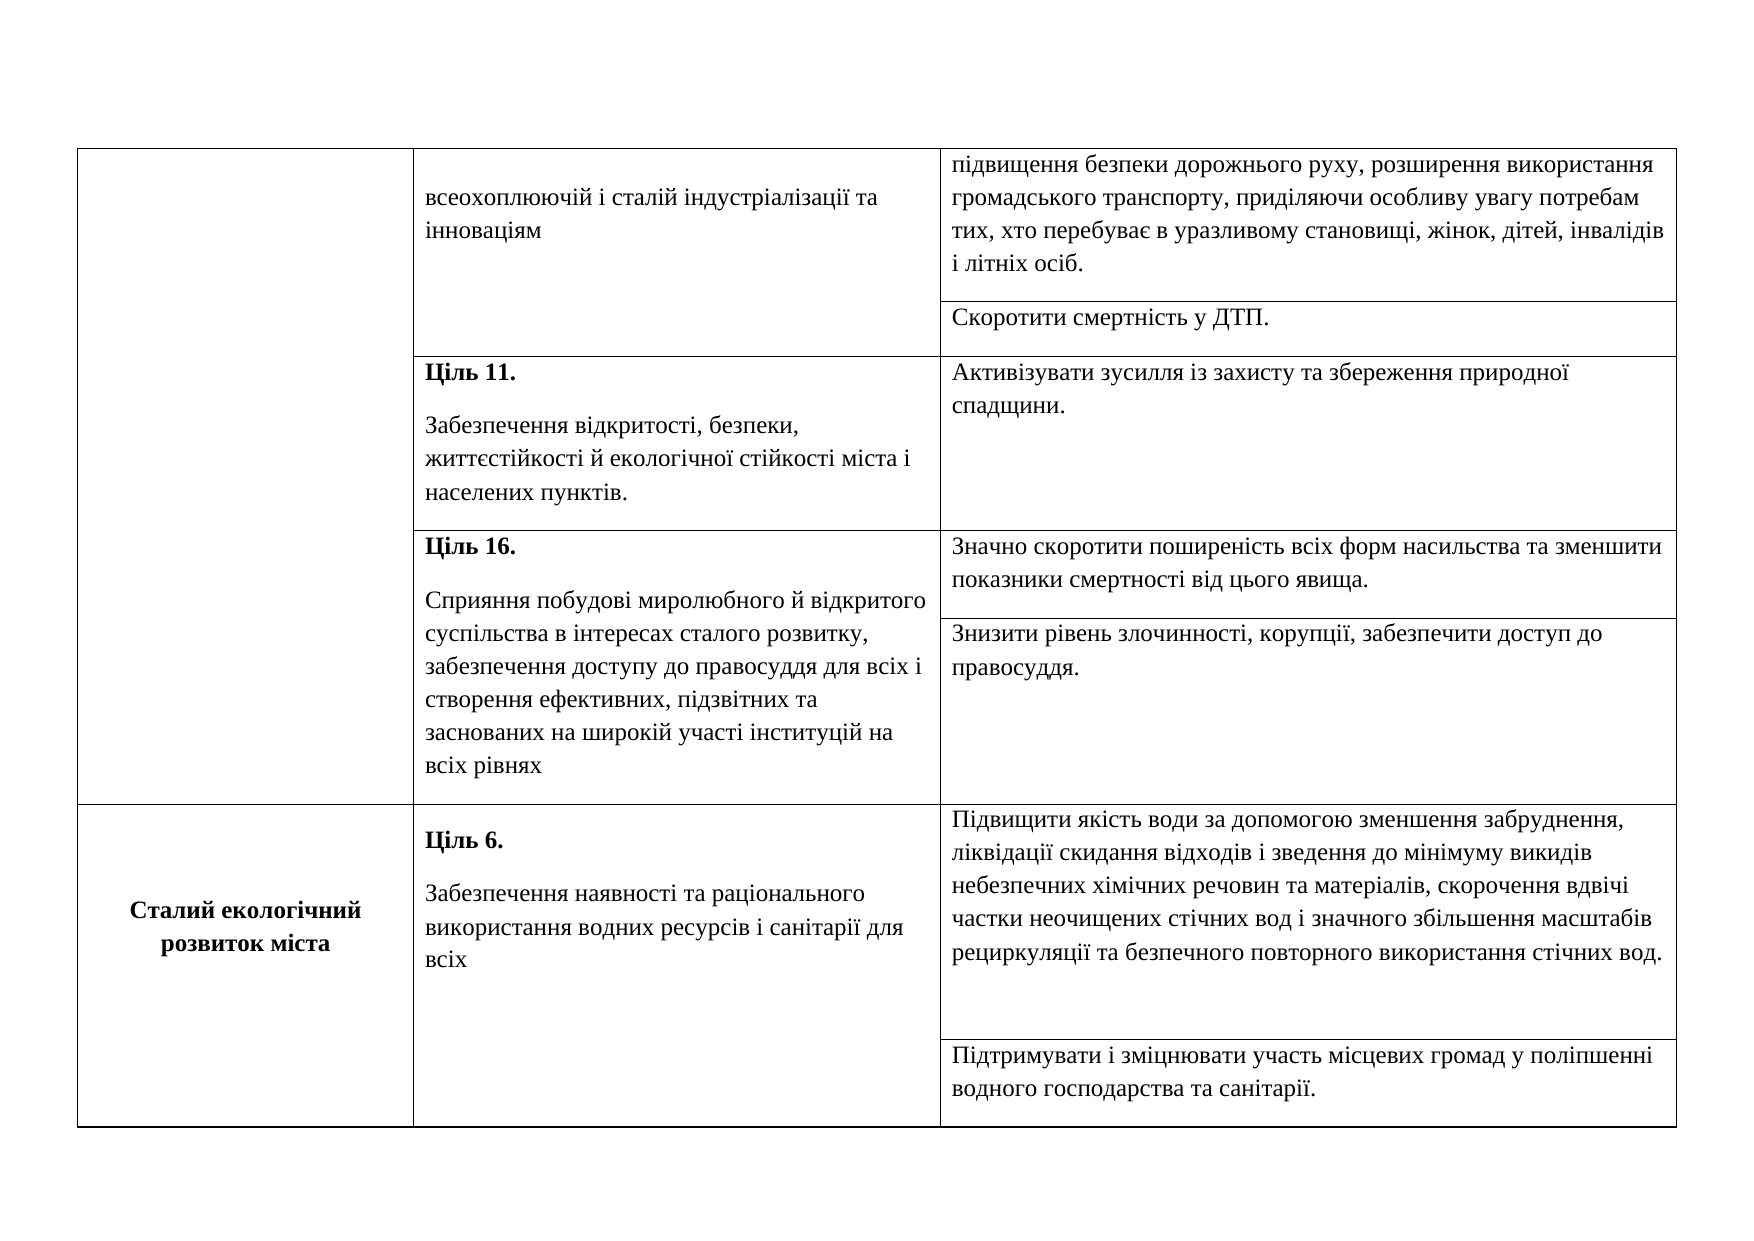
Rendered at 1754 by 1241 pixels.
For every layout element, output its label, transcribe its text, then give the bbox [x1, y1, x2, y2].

table_cell Скоротити смертність у ДТП. [941, 302, 1676, 356]
table_cell Ціль 6. Забезпечення наявності та раціонального використання водних ресурсів і санітарії для всіх [414, 805, 940, 1126]
table_cell Ціль 11. Забезпечення відкритості, безпеки, життєстійкості й екологічної стійкості міста і населених пунктів. [414, 357, 940, 530]
table_cell Підвищити якість води за допомогою зменшення забруднення, ліквідації скидання відходів і зведення до мінімуму викидів небезпечних хімічних речовин та матеріалів, скорочення вдвічі частки неочищених стічних вод і значного збільшення масштабів рециркуляції та безпечного повторного використання стічних вод. [941, 805, 1676, 1039]
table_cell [414, 149, 940, 356]
table_cell Ціль 16. Сприяння побудові миролюбного й відкритого суспільства в інтересах сталого розвитку, забезпечення доступу до правосуддя для всіх і створення ефективних, підзвітних та заснованих на широкій участі інституцій на всіх рівнях [414, 531, 940, 803]
table_cell Підтримувати і зміцнювати участь місцевих громад у поліпшенні водного господарства та санітарії. [941, 1040, 1676, 1126]
table_cell Знизити рівень злочинності, корупції, забезпечити доступ до правосуддя. [941, 619, 1676, 803]
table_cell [941, 149, 1676, 301]
table_cell Активізувати зусилля із захисту та збереження природної спадщини. [941, 357, 1676, 530]
table_cell Значно скоротити поширеність всіх форм насильства та зменшити показники смертності від цього явища. [941, 531, 1676, 617]
table_cell Сталий екологічний розвиток міста [78, 805, 413, 1126]
